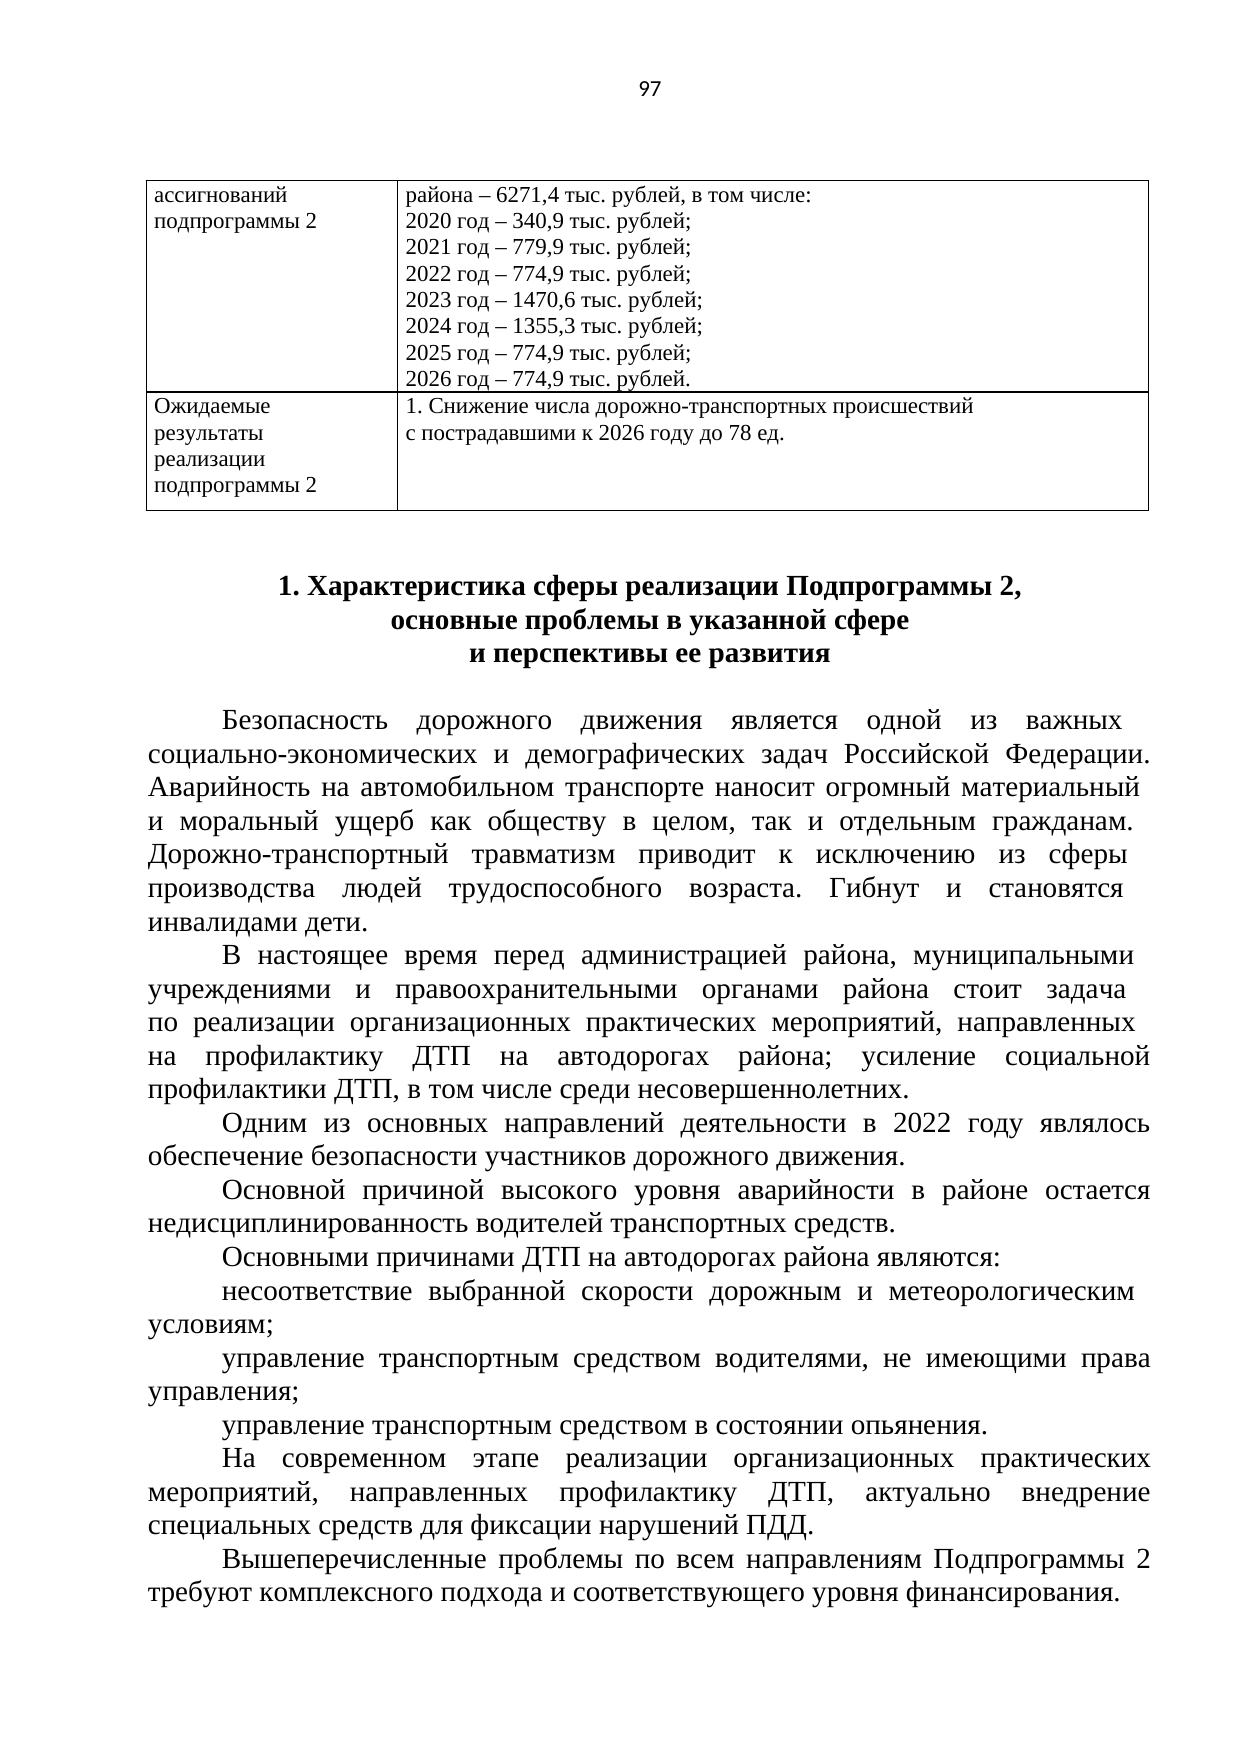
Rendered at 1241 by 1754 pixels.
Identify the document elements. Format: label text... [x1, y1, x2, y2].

text Основными причинами ДТП на автодорогах района являются: [148, 1239, 1152, 1273]
text Основной причиной высокого уровня аварийности в районе остается недисциплинированность водителей транспортных средств. [148, 1172, 1152, 1239]
text управление транспортным средством в состоянии опьянения. [148, 1407, 1152, 1440]
text несоответствие выбранной скорости дорожным и метеорологическим условиям; [148, 1273, 1152, 1340]
text В настоящее время перед администрацией района, муниципальными учреждениями и правоохранительными органами района стоит задача по реализации организационных практических мероприятий, направленных на профилактику ДТП на автодорогах района; усиление социальной профилактики ДТП, в том числе среди несовершеннолетних. [148, 937, 1152, 1105]
text основные проблемы в указанной сфере [148, 602, 1152, 635]
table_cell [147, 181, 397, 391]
text Одним из основных направлений деятельности в 2022 году являлось обеспечение безопасности участников дорожного движения. [148, 1105, 1152, 1172]
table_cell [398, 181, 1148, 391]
text На современном этапе реализации организационных практических мероприятий, направленных профилактику ДТП, актуально внедрение специальных средств для фиксации нарушений ПДД. [148, 1440, 1152, 1541]
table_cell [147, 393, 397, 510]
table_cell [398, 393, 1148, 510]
text Безопасность дорожного движения является одной из важных социально-экономических и демографических задач Российской Федерации. Аварийность на автомобильном транспорте наносит огромный материальный и моральный ущерб как обществу в целом, так и отдельным гражданам. Дорожно-транспортный травматизм приводит к исключению из сферы производства людей трудоспособного возраста. Гибнут и становятся инвалидами дети. [148, 702, 1152, 937]
text 1. Характеристика сферы реализации Подпрограммы 2, [148, 568, 1152, 602]
text и перспективы ее развития [148, 635, 1152, 669]
text Вышеперечисленные проблемы по всем направлениям Подпрограммы 2 требуют комплексного подхода и соответствующего уровня финансирования. [148, 1541, 1152, 1608]
text управление транспортным средством водителями, не имеющими права управления; [148, 1340, 1152, 1407]
